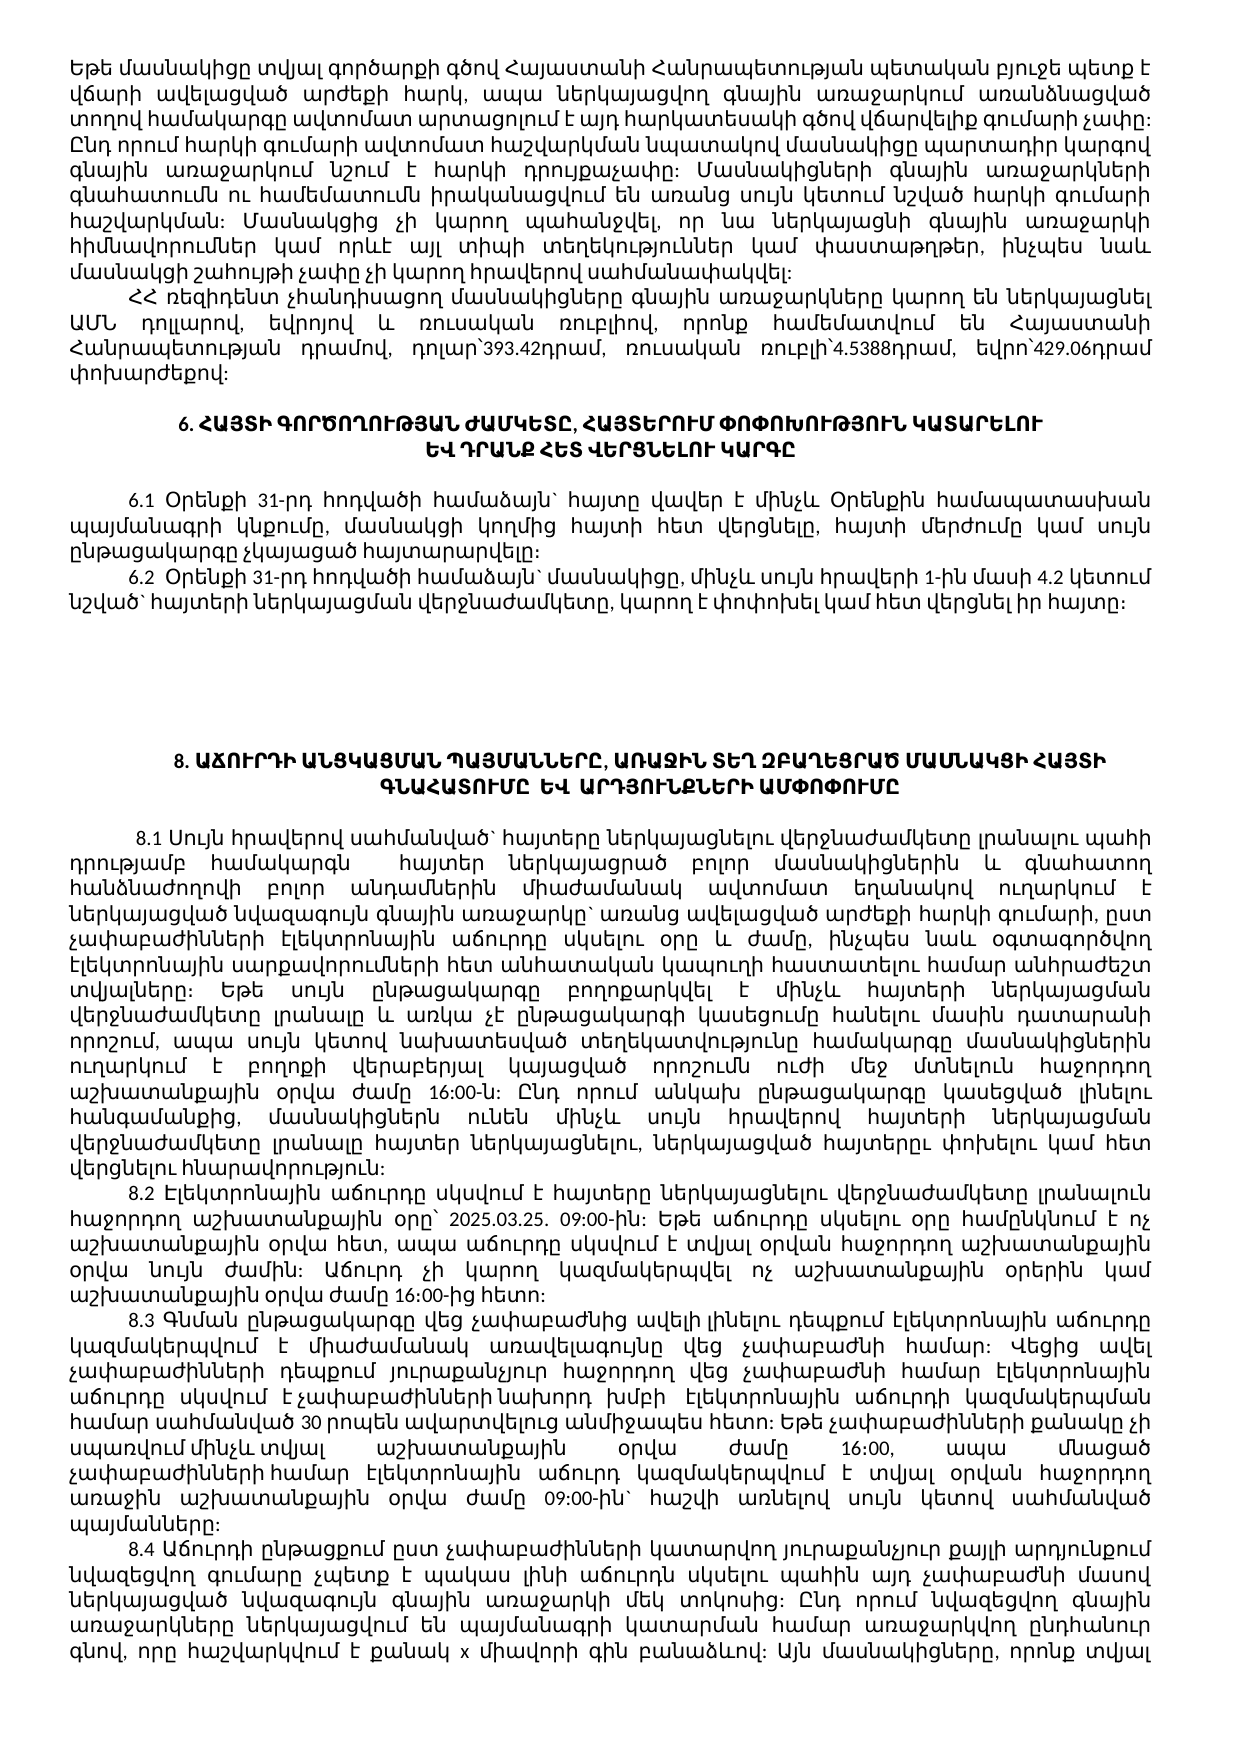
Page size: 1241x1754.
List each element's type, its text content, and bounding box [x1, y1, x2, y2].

text 8. ԱՃՈՒՐԴԻ ԱՆՑԿԱՑՄԱՆ ՊԱՅՄԱՆՆԵՐԸ, ԱՌԱՋԻՆ ՏԵՂ ԶԲԱՂԵՑՐԱԾ ՄԱՍՆԱԿՑԻ ՀԱՅՏԻ [69, 748, 1152, 774]
text 6.2 Օրենքի 31-րդ հոդվածի համաձայն` մասնակիցը, մինչև սույն հրավերի 1-ին մասի 4.2 կետում նշված` հայտերի ներկայացման վերջնաժամկետը, կարող է փոփոխել կամ հետ վերցնել իր հայտը։ [69, 564, 1152, 615]
text 8.1 Սույն հրավերով սահմանված` հայտերը ներկայացնելու վերջնաժամկետը լրանալու պահի դրությամբ համակարգն հայտեր ներկայացրած բոլոր մասնակիցներին և գնահատող հանձնաժողովի բոլոր անդամներին միաժամանակ ավտոմատ եղանակով ուղարկում է ներկայացված նվազագույն գնային առաջարկը` առանց ավելացված արժեքի հարկի գումարի, ըստ չափաբաժինների էլեկտրոնային աճուրդը սկսելու օրը և ժամը, ինչպես նաև օգտագործվող էլեկտրոնային սարքավորումների հետ անհատական կապուղի հաստատելու համար անհրաժեշտ տվյալները։ Եթե սույն ընթացակարգը բողոքարկվել է մինչև հայտերի ներկայացման վերջնաժամկետը լրանալը և առկա չէ ընթացակարգի կասեցումը հանելու մասին դատարանի որոշում, ապա սույն կետով նախատեսված տեղեկատվությունը համակարգը մասնակիցներին ուղարկում է բողոքի վերաբերյալ կայացված որոշումն ուժի մեջ մտնելուն հաջորդող աշխատանքային օրվա ժամը 16:00-ն: Ընդ որում անկախ ընթացակարգը կասեցված լինելու հանգամանքից, մասնակիցներն ունեն մինչև սույն հրավերով հայտերի ներկայացման վերջնաժամկետը լրանալը հայտեր ներկայացնելու, ներկայացված հայտերըւ փոխելու կամ հետ վերցնելու հնարավորություն: [69, 825, 1152, 1181]
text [69, 56, 1152, 284]
text ՀՀ ռեզիդենտ չհանդիսացող մասնակիցները գնային առաջարկները կարող են ներկայացնել ԱՄՆ դոլլարով, եվրոյով և ռուսական ռուբլիով, որոնք համեմատվում են Հայաստանի Հանրապետության դրամով, դոլար՝393.42դրամ, ռուսական ռուբլի՝4.5388դրամ, եվրո՝429.06դրամ փոխարժեքով: [69, 284, 1152, 386]
text ԵՎ ԴՐԱՆՔ ՀԵՏ ՎԵՐՑՆԵԼՈՒ ԿԱՐԳԸ [69, 437, 1152, 462]
text 8.3 Գնման ընթացակարգը վեց չափաբաժնից ավելի լինելու դեպքում էլեկտրոնային աճուրդը կազմակերպվում է միաժամանակ առավելագույնը վեց չափաբաժնի համար: Վեցից ավել չափաբաժինների դեպքում յուրաքանչյուր հաջորդող վեց չափաբաժնի համար էլեկտրոնային աճուրդը սկսվում է չափաբաժինների նախորդ խմբի էլեկտրոնային աճուրդի կազմակերպման համար սահմանված 30 րոպեն ավարտվելուց անմիջապես հետո: Եթե չափաբաժինների քանակը չի սպառվում մինչև տվյալ աշխատանքային օրվա ժամը 16։00, ապա մնացած չափաբաժինների համար էլեկտրոնային աճուրդ կազմակերպվում է տվյալ օրվան հաջորդող առաջին աշխատանքային օրվա ժամը 09:00-ին` հաշվի առնելով սույն կետով սահմանված պայմանները: [69, 1308, 1152, 1536]
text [69, 1536, 1152, 1663]
text ԳՆԱՀԱՏՈՒՄԸ ԵՎ ԱՐԴՅՈՒՆՔՆԵՐԻ ԱՄՓՈՓՈՒՄԸ [69, 774, 1152, 799]
text 6. ՀԱՅՏԻ ԳՈՐԾՈՂՈՒԹՅԱՆ ԺԱՄԿԵՏԸ, ՀԱՅՏԵՐՈՒՄ ՓՈՓՈԽՈՒԹՅՈՒՆ ԿԱՏԱՐԵԼՈՒ [69, 411, 1152, 437]
text 8.2 Էլեկտրոնային աճուրդը սկսվում է հայտերը ներկայացնելու վերջնաժամկետը լրանալուն հաջորդող աշխատանքային օրը՝ 2025.03.25. 09:00 -ին: Եթե աճուրդը սկսելու օրը համընկնում է ոչ աշխատանքային օրվա հետ, ապա աճուրդը սկսվում է տվյալ օրվան հաջորդող աշխատանքային օրվա նույն ժամին: Աճուրդ չի կարող կազմակերպվել ոչ աշխատանքային օրերին կամ աշխատանքային օրվա ժամը 16։00-ից հետո: [69, 1181, 1152, 1308]
text 6.1 Օրենքի 31-րդ հոդվածի համաձայն` հայտը վավեր է մինչև Օրենքին համապատասխան պայմանագրի կնքումը, մասնակցի կողմից հայտի հետ վերցնելը, հայտի մերժումը կամ սույն ընթացակարգը չկայացած հայտարարվելը։ [69, 488, 1152, 564]
